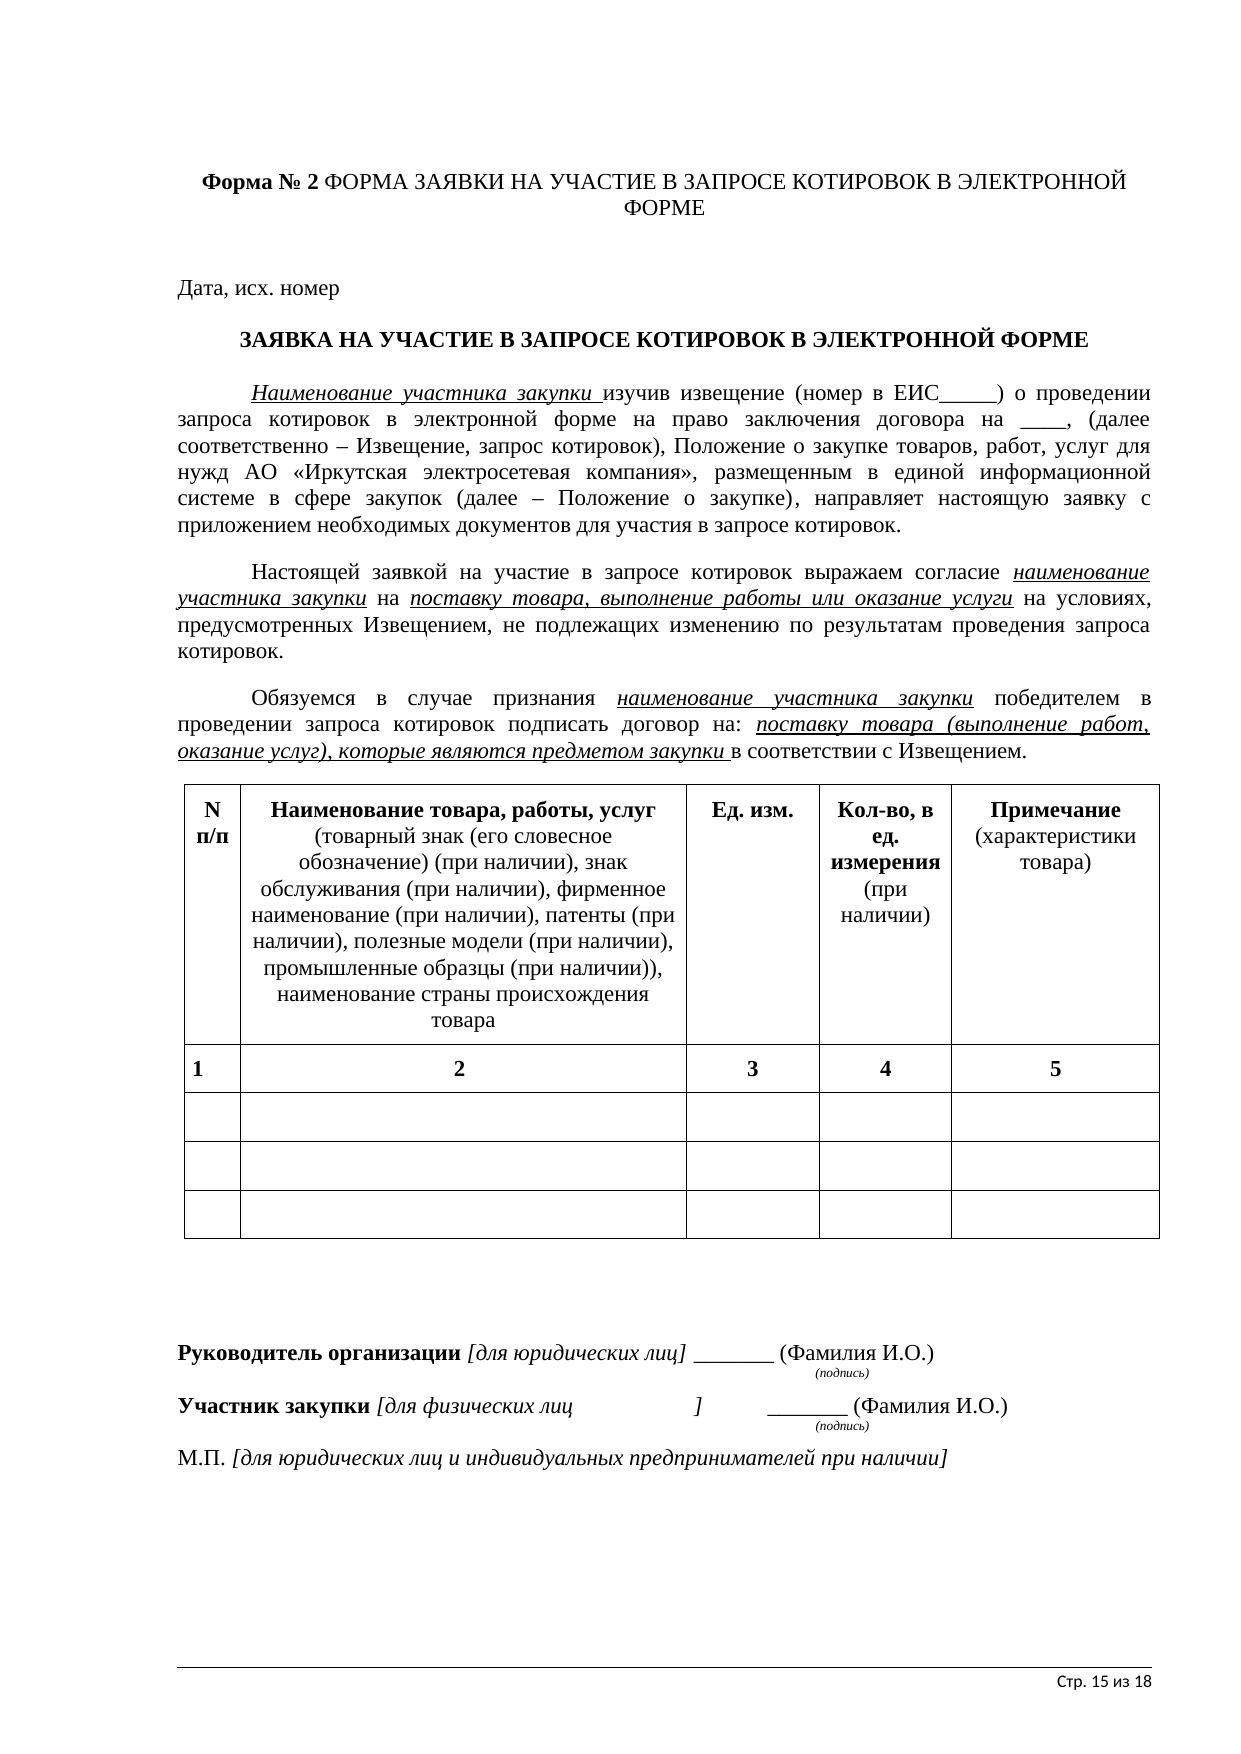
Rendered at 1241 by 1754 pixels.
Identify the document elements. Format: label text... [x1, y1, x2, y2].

table_cell [820, 1142, 951, 1189]
table_header Примечание (характеристики товара) [952, 785, 1159, 1043]
text Наименование участника закупки изучив извещение (номер в ЕИС_____) о проведении запроса котировок в электронной форме на право заключения договора на ____, (далее соответственно – Извещение, запрос котировок), Положение о закупке товаров, работ, услуг для нужд АО «Иркутская электросетевая компания», размещенным в единой информационной системе в сфере закупок (далее – Положение о закупке), направляет настоящую заявку с приложением необходимых документов для участия в запросе котировок. [177, 379, 1152, 537]
table_cell [185, 1191, 240, 1238]
text Дата, исх. номер [177, 273, 1152, 300]
table_cell 5 [952, 1045, 1159, 1092]
text Руководитель организации [для юридических лиц] _______ (Фамилия И.О.) [177, 1339, 1152, 1365]
text (подпись) [546, 1365, 1152, 1392]
table_cell [687, 1191, 819, 1238]
text Настоящей заявкой на участие в запросе котировок выражаем согласие наименование участника закупки на поставку товара, выполнение работы или оказание услуги на условиях, предусмотренных Извещением, не подлежащих изменению по результатам проведения запроса котировок. [177, 558, 1152, 663]
table_cell [687, 1093, 819, 1141]
text М.П. [для юридических лиц и индивидуальных предпринимателей при наличии] [177, 1444, 1152, 1471]
table_cell 4 [820, 1045, 951, 1092]
table_header Ед. изм. [687, 785, 819, 1043]
table_cell [241, 1093, 686, 1141]
table_cell [687, 1142, 819, 1189]
table_header N п/п [185, 785, 240, 1043]
table_cell 1 [185, 1045, 240, 1092]
text Обязуемся в случае признания наименование участника закупки победителем в проведении запроса котировок подписать договор на: поставку товара (выполнение работ, оказание услуг), которые являются предметом закупки в соответствии с Извещением. [177, 684, 1152, 763]
subtitle Форма № 2 ФОРМА ЗАЯВКИ НА УЧАСТИЕ В ЗАПРОСЕ КОТИРОВОК В ЭЛЕКТРОННОЙ ФОРМЕ [177, 168, 1152, 221]
table_cell [185, 1093, 240, 1141]
table_cell [952, 1142, 1159, 1189]
table_cell [241, 1191, 686, 1238]
table_cell [241, 1142, 686, 1189]
table_cell 2 [241, 1045, 686, 1092]
text (подпись) [546, 1418, 1152, 1444]
table_cell [820, 1191, 951, 1238]
text ЗАЯВКА НА УЧАСТИЕ В ЗАПРОСЕ КОТИРОВОК В ЭЛЕКТРОННОЙ ФОРМЕ [177, 326, 1152, 353]
table_cell [820, 1093, 951, 1141]
table_cell [952, 1191, 1159, 1238]
table_cell [185, 1142, 240, 1189]
table_header Кол-во, в ед. измерения (при наличии) [820, 785, 951, 1043]
table_cell [952, 1093, 1159, 1141]
text Участник закупки [для физических лиц ] _______ (Фамилия И.О.) [177, 1392, 1152, 1418]
table_cell 3 [687, 1045, 819, 1092]
table_header Наименование товара, работы, услуг (товарный знак (его словесное обозначение) (при наличии), знак обслуживания (при наличии), фирменное наименование (при наличии), патенты (при наличии), полезные модели (при наличии), промышленные образцы (при наличии)), наименование страны происхождения товара [241, 785, 686, 1043]
